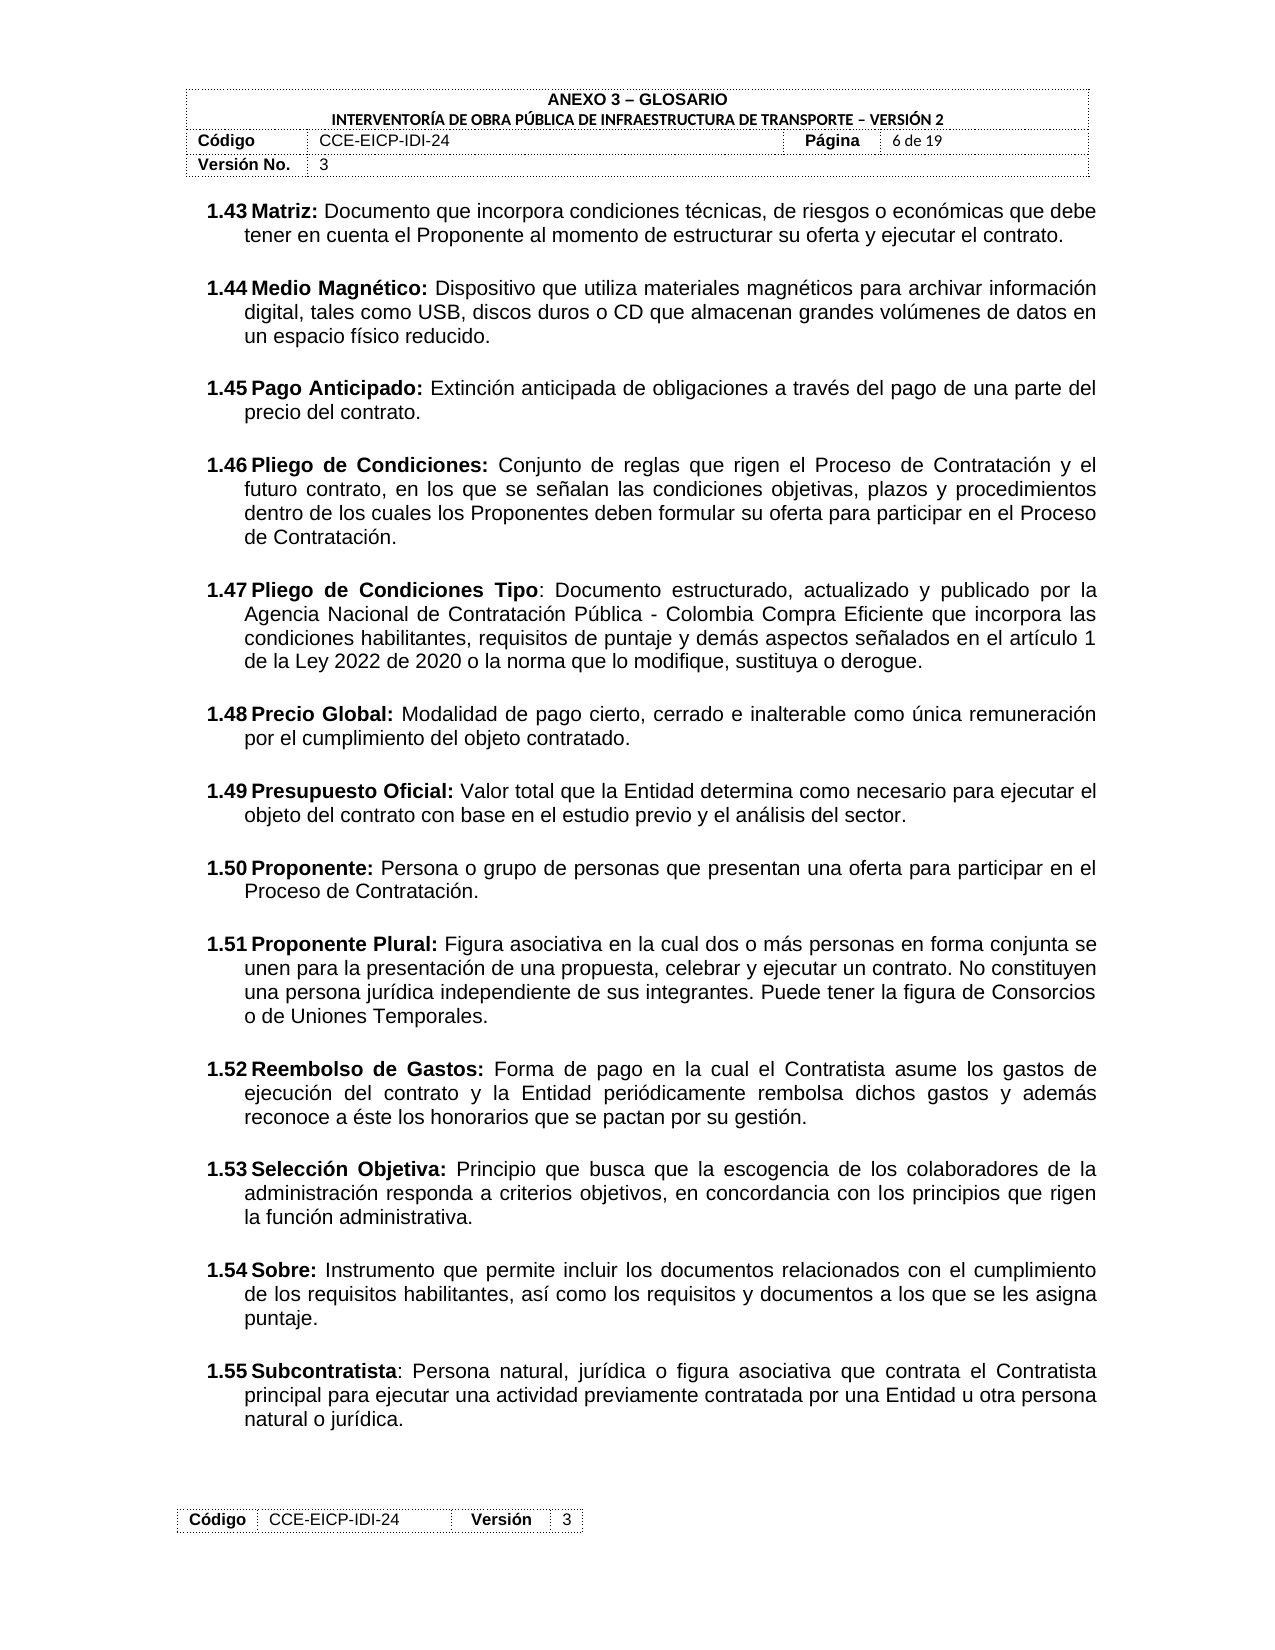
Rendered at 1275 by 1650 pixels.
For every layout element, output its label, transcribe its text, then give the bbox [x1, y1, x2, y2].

list Pliego de Condiciones Tipo: Documento estructurado, actualizado y publicado por la Agencia Nacional de Contratación Pública - Colombia Compra Eficiente que incorpora las condiciones habilitantes, requisitos de puntaje y demás aspectos señalados en el artículo 1 de la Ley 2022 de 2020 o la norma que lo modifique, sustituya o derogue. [207, 577, 1098, 673]
list Subcontratista: Persona natural, jurídica o figura asociativa que contrata el Contratista principal para ejecutar una actividad previamente contratada por una Entidad u otra persona natural o jurídica. [207, 1358, 1098, 1430]
list Pago Anticipado: Extinción anticipada de obligaciones a través del pago de una parte del precio del contrato. [207, 376, 1098, 424]
list Pliego de Condiciones: Conjunto de reglas que rigen el Proceso de Contratación y el futuro contrato, en los que se señalan las condiciones objetivas, plazos y procedimientos dentro de los cuales los Proponentes deben formular su oferta para participar en el Proceso de Contratación. [207, 453, 1098, 549]
list Precio Global: Modalidad de pago cierto, cerrado e inalterable como única remuneración por el cumplimiento del objeto contratado. [207, 702, 1098, 750]
list Reembolso de Gastos: Forma de pago en la cual el Contratista asume los gastos de ejecución del contrato y la Entidad periódicamente rembolsa dichos gastos y además reconoce a éste los honorarios que se pactan por su gestión. [207, 1057, 1098, 1128]
list Matriz: Documento que incorpora condiciones técnicas, de riesgos o económicas que debe tener en cuenta el Proponente al momento de estructurar su oferta y ejecutar el contrato. [207, 199, 1098, 247]
list Presupuesto Oficial: Valor total que la Entidad determina como necesario para ejecutar el objeto del contrato con base en el estudio previo y el análisis del sector. [207, 779, 1098, 827]
list Proponente Plural: Figura asociativa en la cual dos o más personas en forma conjunta se unen para la presentación de una propuesta, celebrar y ejecutar un contrato. No constituyen una persona jurídica independiente de sus integrantes. Puede tener la figura de Consorcios o de Uniones Temporales. [207, 932, 1098, 1028]
list Sobre: Instrumento que permite incluir los documentos relacionados con el cumplimiento de los requisitos habilitantes, así como los requisitos y documentos a los que se les asigna puntaje. [207, 1258, 1098, 1330]
list Proponente: Persona o grupo de personas que presentan una oferta para participar en el Proceso de Contratación. [207, 855, 1098, 903]
list Selección Objetiva: Principio que busca que la escogencia de los colaboradores de la administración responda a criterios objetivos, en concordancia con los principios que rigen la función administrativa. [207, 1157, 1098, 1229]
list Medio Magnético: Dispositivo que utiliza materiales magnéticos para archivar información digital, tales como USB, discos duros o CD que almacenan grandes volúmenes de datos en un espacio físico reducido. [207, 276, 1098, 347]
